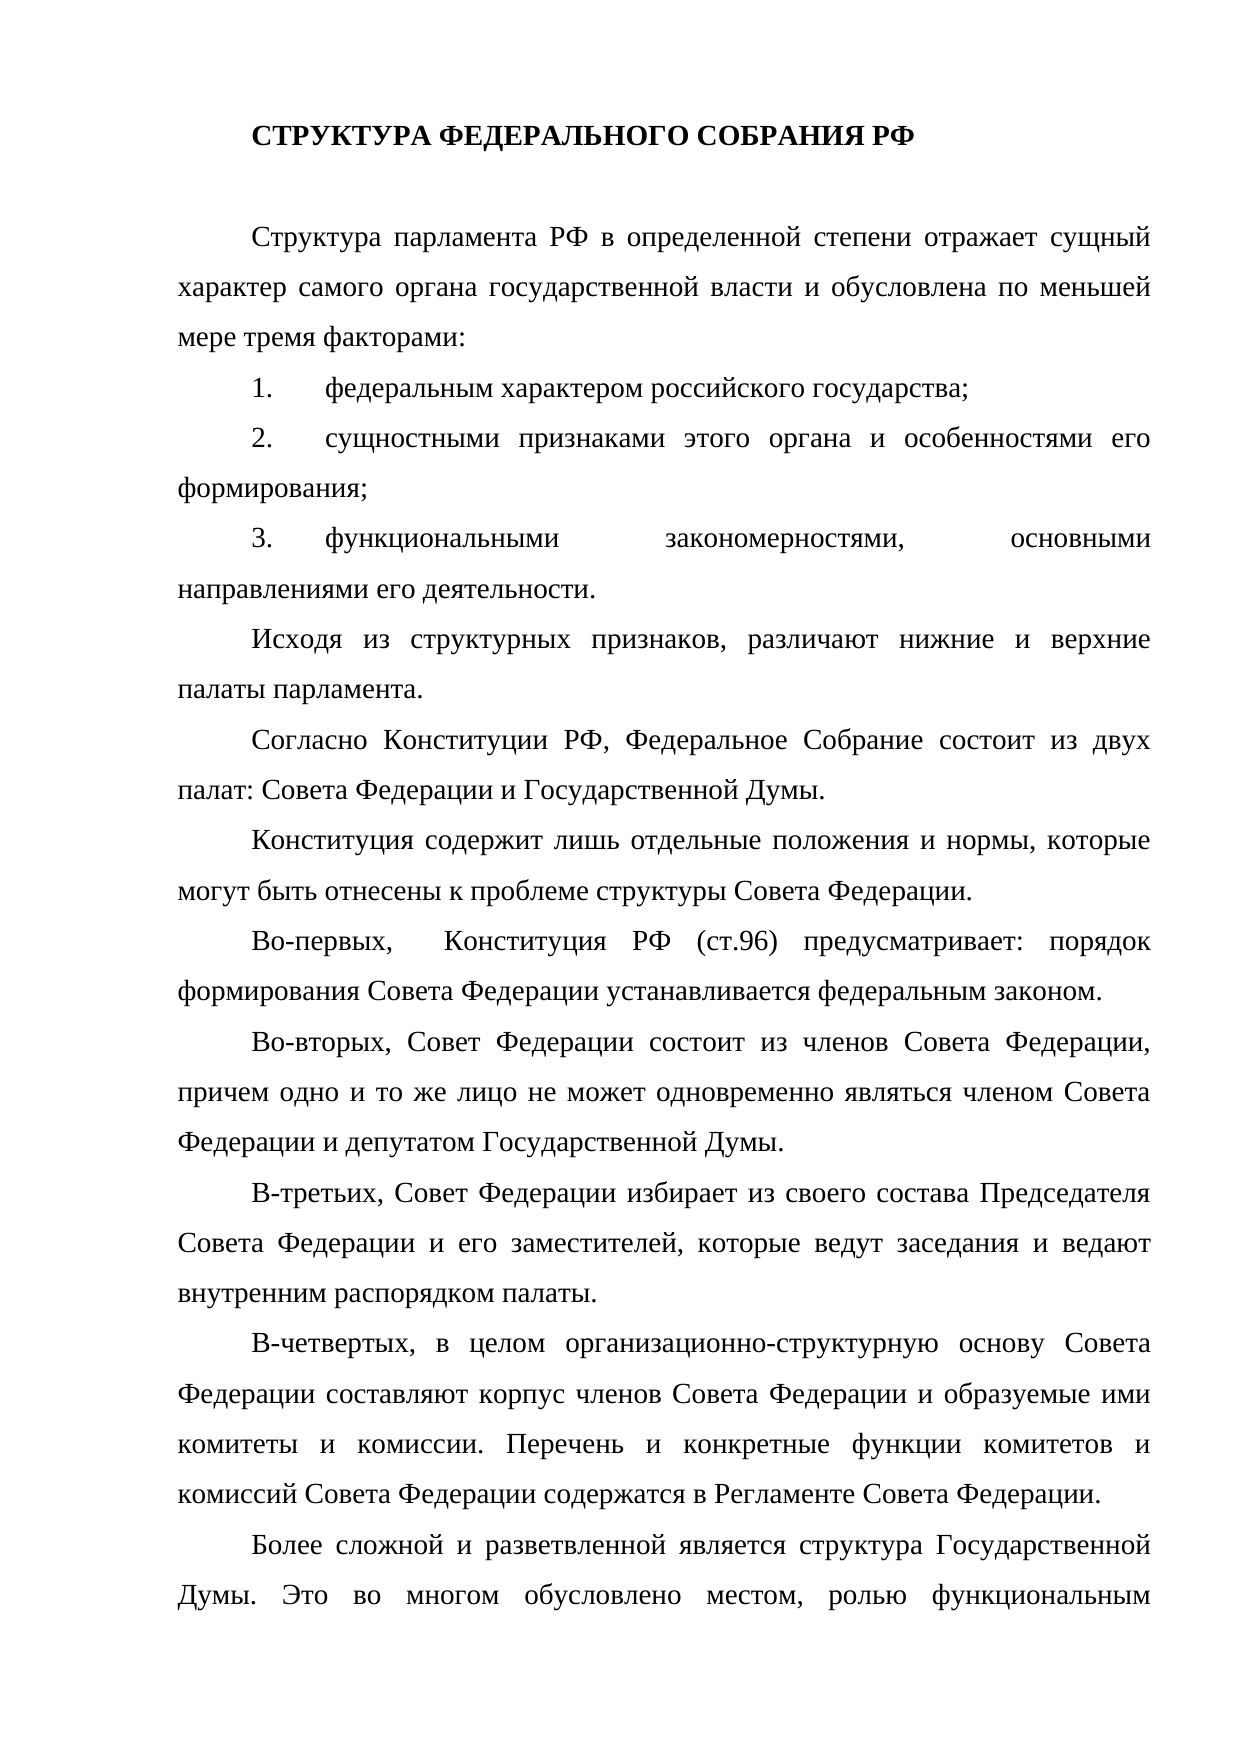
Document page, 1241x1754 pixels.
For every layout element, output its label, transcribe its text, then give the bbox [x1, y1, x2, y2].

text В-третьих, Совет Федерации избирает из своего состава Председателя Совета Федерации и его заместителей, которые ведут заседания и ведают внутренним распорядком палаты. [177, 1175, 1152, 1309]
text Во-первых, Конституция РФ (ст.96) предусматривает: порядок формирования Совета Федерации устанавливается федеральным законом. [177, 923, 1152, 1007]
list сущностными признаками этого органа и особенностями его формирования; [177, 420, 1152, 504]
text Конституция содержит лишь отдельные положения и нормы, которые могут быть отнесены к проблеме структуры Совета Федерации. [177, 822, 1152, 906]
text Исходя из структурных признаков, различают нижние и верхние палаты парламента. [177, 621, 1152, 705]
list федеральным характером российского государства; [177, 370, 1152, 403]
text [177, 1527, 1152, 1611]
text Согласно Конституции РФ, Федеральное Собрание состоит из двух палат: Совета Федерации и Государственной Думы. [177, 722, 1152, 806]
list функциональными закономерностями, основными направлениями его деятельности. [177, 521, 1152, 604]
text СТРУКТУРА ФЕДЕРАЛЬНОГО СОБРАНИЯ РФ [177, 118, 1152, 152]
text Структура парламента РФ в определенной степени отражает сущный характер самого органа государственной власти и обусловлена по меньшей мере тремя факторами: [177, 219, 1152, 353]
text В-четвертых, в целом организационно-структурную основу Совета Федерации составляют корпус членов Совета Федерации и образуемые ими комитеты и комиссии. Перечень и конкретные функции комитетов и комиссий Совета Федерации содержатся в Регламенте Совета Федерации. [177, 1326, 1152, 1510]
text Во-вторых, Совет Федерации состоит из членов Совета Федерации, причем одно и то же лицо не может одновременно являться членом Совета Федерации и депутатом Государственной Думы. [177, 1024, 1152, 1158]
